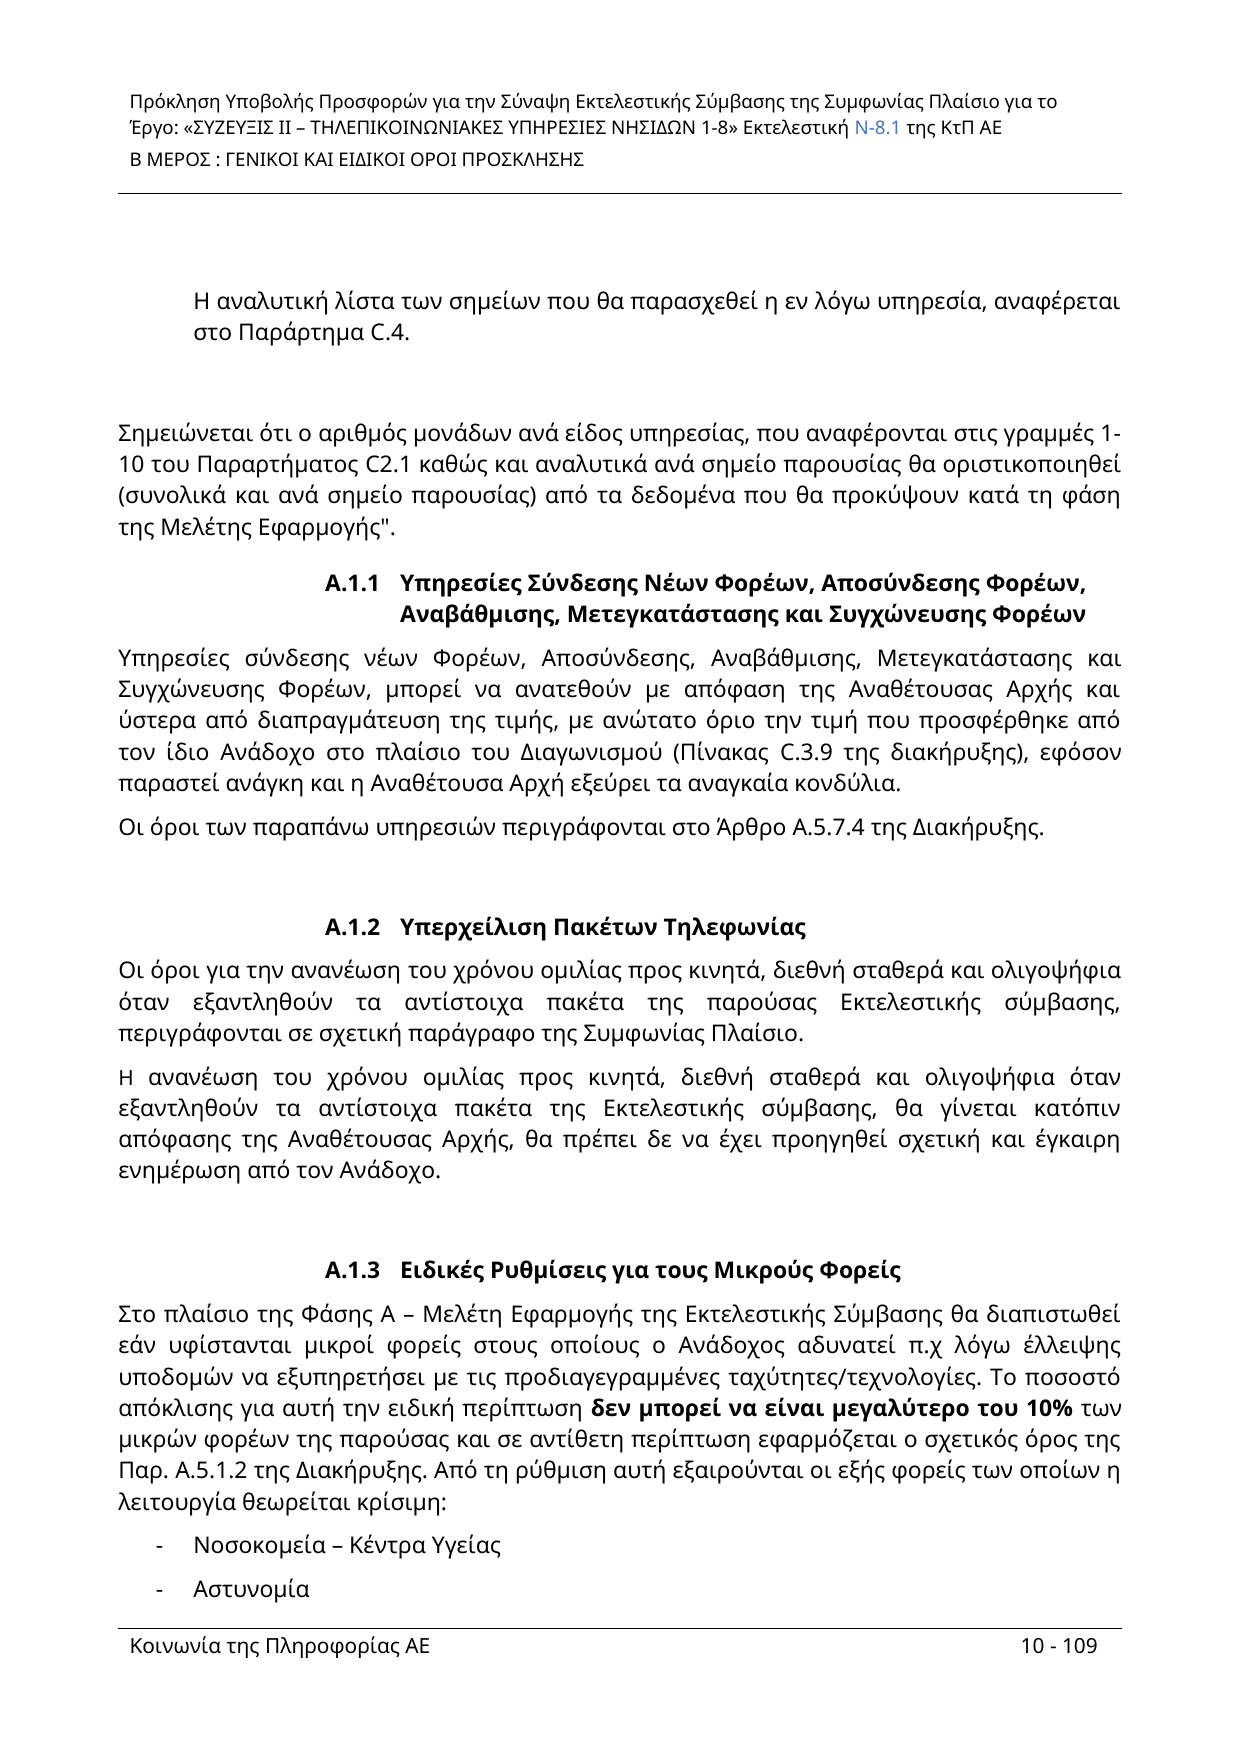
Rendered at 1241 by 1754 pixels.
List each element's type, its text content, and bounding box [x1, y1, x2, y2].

list Αστυνομία [156, 1573, 1122, 1604]
text Οι όροι των παραπάνω υπηρεσιών περιγράφονται στο Άρθρο Α.5.7.4 της Διακήρυξης. [118, 810, 1122, 842]
text Οι όροι για την ανανέωση του χρόνου ομιλίας προς κινητά, διεθνή σταθερά και ολιγοψήφια όταν εξαντληθούν τα αντίστοιχα πακέτα της παρούσας Εκτελεστικής σύμβασης, περιγράφονται σε σχετική παράγραφο της Συμφωνίας Πλαίσιο. [118, 954, 1122, 1048]
subtitle Ειδικές Ρυθμίσεις για τους Μικρούς Φορείς [325, 1254, 1122, 1285]
list Νοσοκομεία – Κέντρα Υγείας [156, 1529, 1122, 1560]
text Στο πλαίσιο της Φάσης Α – Μελέτη Εφαρμογής της Εκτελεστικής Σύμβασης θα διαπιστωθεί εάν υφίστανται μικροί φορείς στους οποίους ο Ανάδοχος αδυνατεί π.χ λόγω έλλειψης υποδομών να εξυπηρετήσει με τις προδιαγεγραμμένες ταχύτητες/τεχνολογίες. Το ποσοστό απόκλισης για αυτή την ειδική περίπτωση δεν μπορεί να είναι μεγαλύτερο του 10% των μικρών φορέων της παρούσας και σε αντίθετη περίπτωση εφαρμόζεται ο σχετικός όρος της Παρ. Α.5.1.2 της Διακήρυξης. Από τη ρύθμιση αυτή εξαιρούνται οι εξής φορείς των οποίων η λειτουργία θεωρείται κρίσιμη: [118, 1298, 1122, 1517]
text Υπηρεσίες σύνδεσης νέων Φορέων, Αποσύνδεσης, Αναβάθμισης, Μετεγκατάστασης και Συγχώνευσης Φορέων, μπορεί να ανατεθούν με απόφαση της Αναθέτουσας Αρχής και ύστερα από διαπραγμάτευση της τιμής, με ανώτατο όριο την τιμή που προσφέρθηκε από τον ίδιο Ανάδοχο στο πλαίσιο του Διαγωνισμού (Πίνακας C.3.9 της διακήρυξης), εφόσον παραστεί ανάγκη και η Αναθέτουσα Αρχή εξεύρει τα αναγκαία κονδύλια. [118, 642, 1122, 798]
text H ανανέωση του χρόνου ομιλίας προς κινητά, διεθνή σταθερά και ολιγοψήφια όταν εξαντληθούν τα αντίστοιχα πακέτα της Εκτελεστικής σύμβασης, θα γίνεται κατόπιν απόφασης της Αναθέτουσας Αρχής, θα πρέπει δε να έχει προηγηθεί σχετική και έγκαιρη ενημέρωση από τον Ανάδοχο. [118, 1060, 1122, 1185]
list Η αναλυτική λίστα των σημείων που θα παρασχεθεί η εν λόγω υπηρεσία, αναφέρεται στο Παράρτημα C.4. [193, 285, 1122, 347]
text Σημειώνεται ότι ο αριθμός μονάδων ανά είδος υπηρεσίας, που αναφέρονται στις γραμμές 1-10 του Παραρτήματος C2.1 καθώς και αναλυτικά ανά σημείο παρουσίας θα οριστικοποιηθεί (συνολικά και ανά σημείο παρουσίας) από τα δεδομένα που θα προκύψουν κατά τη φάση της Μελέτης Εφαρμογής". [118, 417, 1122, 542]
subtitle Υπερχείλιση Πακέτων Τηλεφωνίας [325, 910, 1122, 942]
subtitle Υπηρεσίες Σύνδεσης Νέων Φορέων, Αποσύνδεσης Φορέων, Αναβάθμισης, Μετεγκατάστασης και Συγχώνευσης Φορέων [325, 567, 1122, 629]
